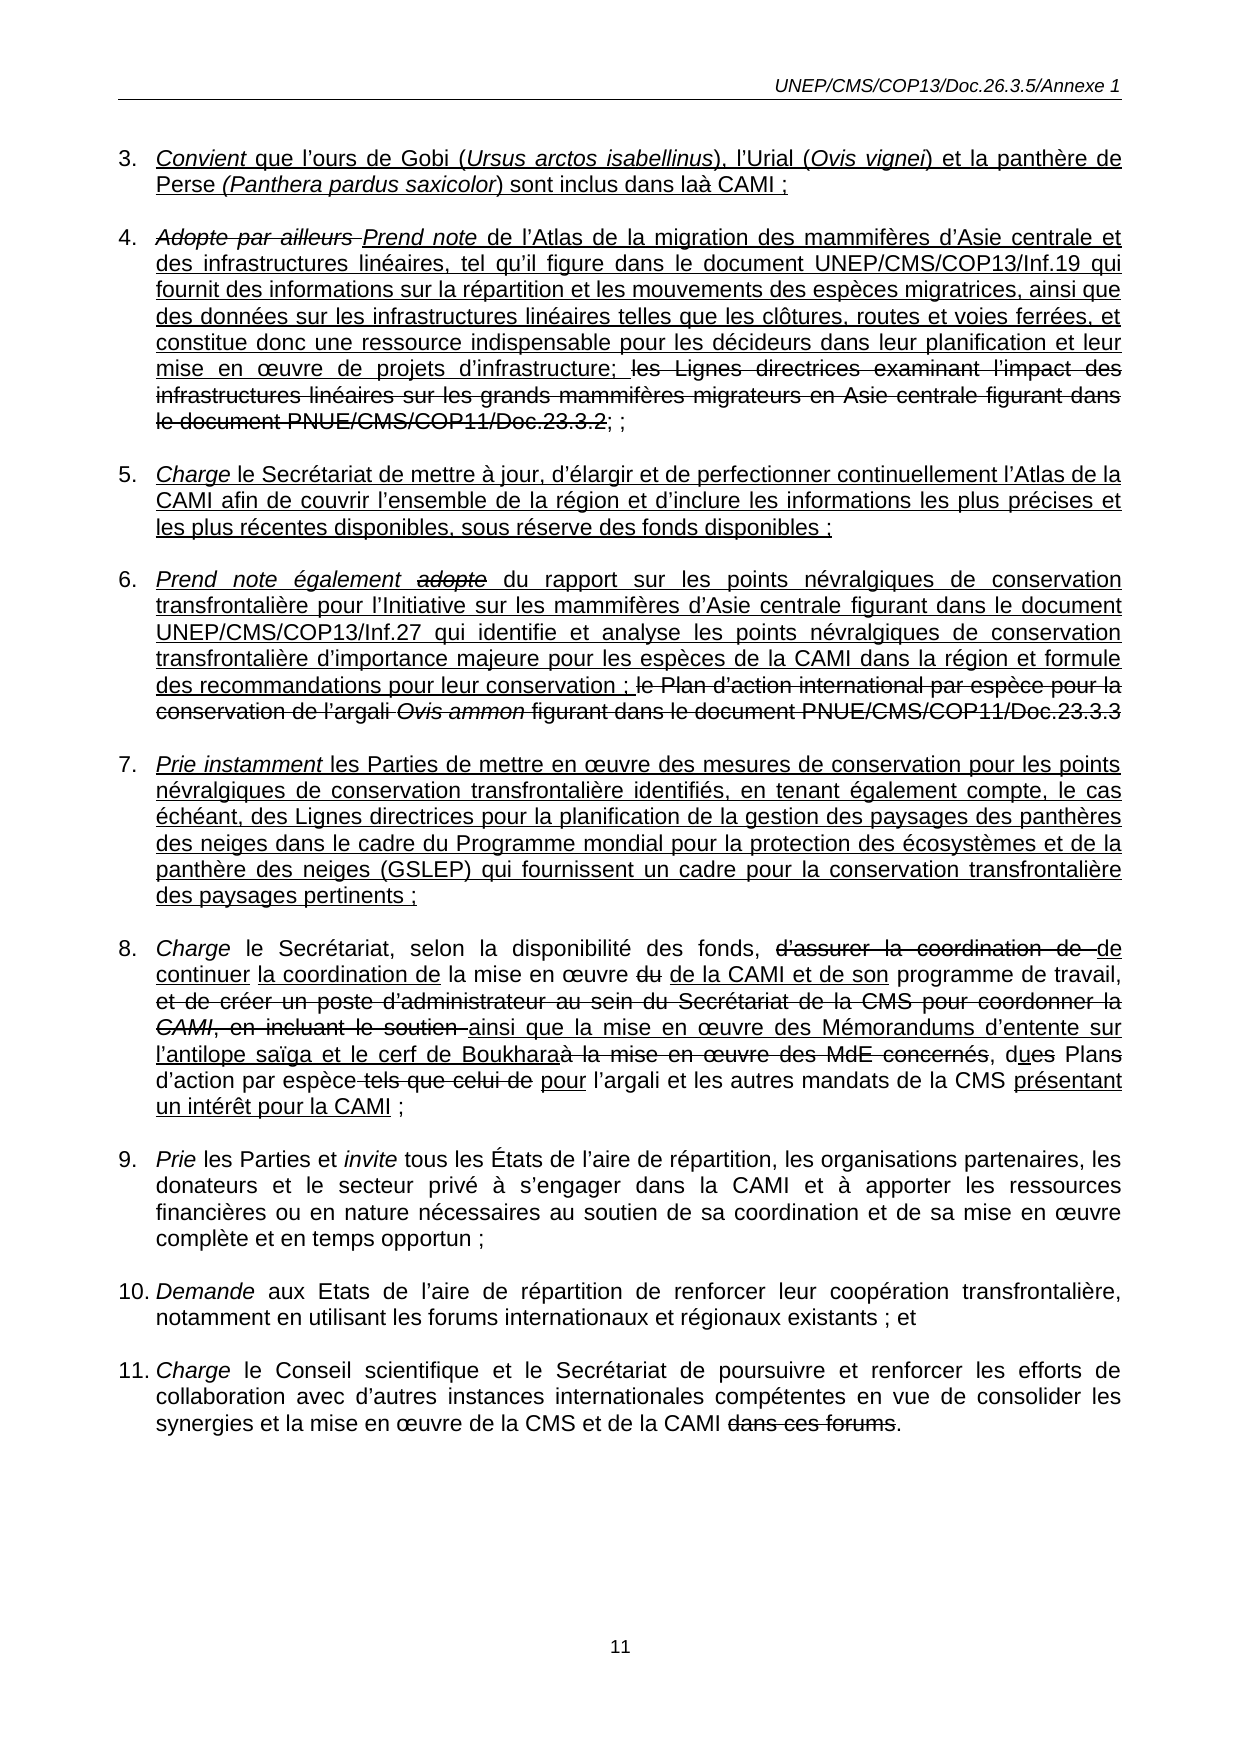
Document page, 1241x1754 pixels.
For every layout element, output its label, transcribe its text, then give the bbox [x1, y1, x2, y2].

list Convient que l’ours de Gobi (Ursus arctos isabellinus), l’Urial (Ovis vignei) et la panthère de Perse (Panthera pardus saxicolor) sont inclus dans laà CAMI ; [118, 144, 1122, 197]
list Demande aux Etats de l’aire de répartition de renforcer leur coopération transfrontalière, notamment en utilisant les forums internationaux et régionaux existants ; et [118, 1278, 1122, 1330]
list Prend note également adopte du rapport sur les points névralgiques de conservation transfrontalière pour l’Initiative sur les mammifères d’Asie centrale figurant dans le document UNEP/CMS/COP13/Inf.27 qui identifie et analyse les points névralgiques de conservation transfrontalière d’importance majeure pour les espèces de la CAMI dans la région et formule des recommandations pour leur conservation ; le Plan d’action international par espèce pour la conservation de l’argali Ovis ammon figurant dans le document PNUE/CMS/COP11/Doc.23.3.3 [118, 566, 1122, 724]
list Prie les Parties et invite tous les États de l’aire de répartition, les organisations partenaires, les donateurs et le secteur privé à s’engager dans la CAMI et à apporter les ressources financières ou en nature nécessaires au soutien de sa coordination et de sa mise en œuvre complète et en temps opportun ; [118, 1146, 1122, 1251]
list Charge le Secrétariat de mettre à jour, d’élargir et de perfectionner continuellement l’Atlas de la CAMI afin de couvrir l’ensemble de la région et d’inclure les informations les plus précises et les plus récentes disponibles, sous réserve des fonds disponibles ; [118, 461, 1122, 540]
list Charge le Secrétariat, selon la disponibilité des fonds, d’assurer la coordination de de continuer la coordination de la mise en œuvre du de la CAMI et de son programme de travail, et de créer un poste d’administrateur au sein du Secrétariat de la CMS pour coordonner la CAMI, en incluant le soutien ainsi que la mise en œuvre des Mémorandums d’entente sur l’antilope saïga et le cerf de Boukharaà la mise en œuvre des MdE concernés, dues Plans d’action par espèce tels que celui de pour l’argali et les autres mandats de la CMS présentant un intérêt pour la CAMI ; [118, 935, 1122, 1119]
list Prie instamment les Parties de mettre en œuvre des mesures de conservation pour les points névralgiques de conservation transfrontalière identifiés, en tenant également compte, le cas échéant, des Lignes directrices pour la planification de la gestion des paysages des panthères des neiges dans le cadre du Programme mondial pour la protection des écosystèmes et de la panthère des neiges (GSLEP) qui fournissent un cadre pour la conservation transfrontalière des paysages pertinents ; [118, 751, 1122, 909]
list Charge le Conseil scientifique et le Secrétariat de poursuivre et renforcer les efforts de collaboration avec d’autres instances internationales compétentes en vue de consolider les synergies et la mise en œuvre de la CMS et de la CAMI dans ces forums. [118, 1357, 1122, 1436]
list Adopte par ailleurs Prend note de l’Atlas de la migration des mammifères d’Asie centrale et des infrastructures linéaires, tel qu’il figure dans le document UNEP/CMS/COP13/Inf.19 qui fournit des informations sur la répartition et les mouvements des espèces migratrices, ainsi que des données sur les infrastructures linéaires telles que les clôtures, routes et voies ferrées, et constitue donc une ressource indispensable pour les décideurs dans leur planification et leur mise en œuvre de projets d’infrastructure; les Lignes directrices examinant l’impact des infrastructures linéaires sur les grands mammifères migrateurs en Asie centrale figurant dans le document PNUE/CMS/COP11/Doc.23.3.2; ; [118, 223, 1122, 434]
